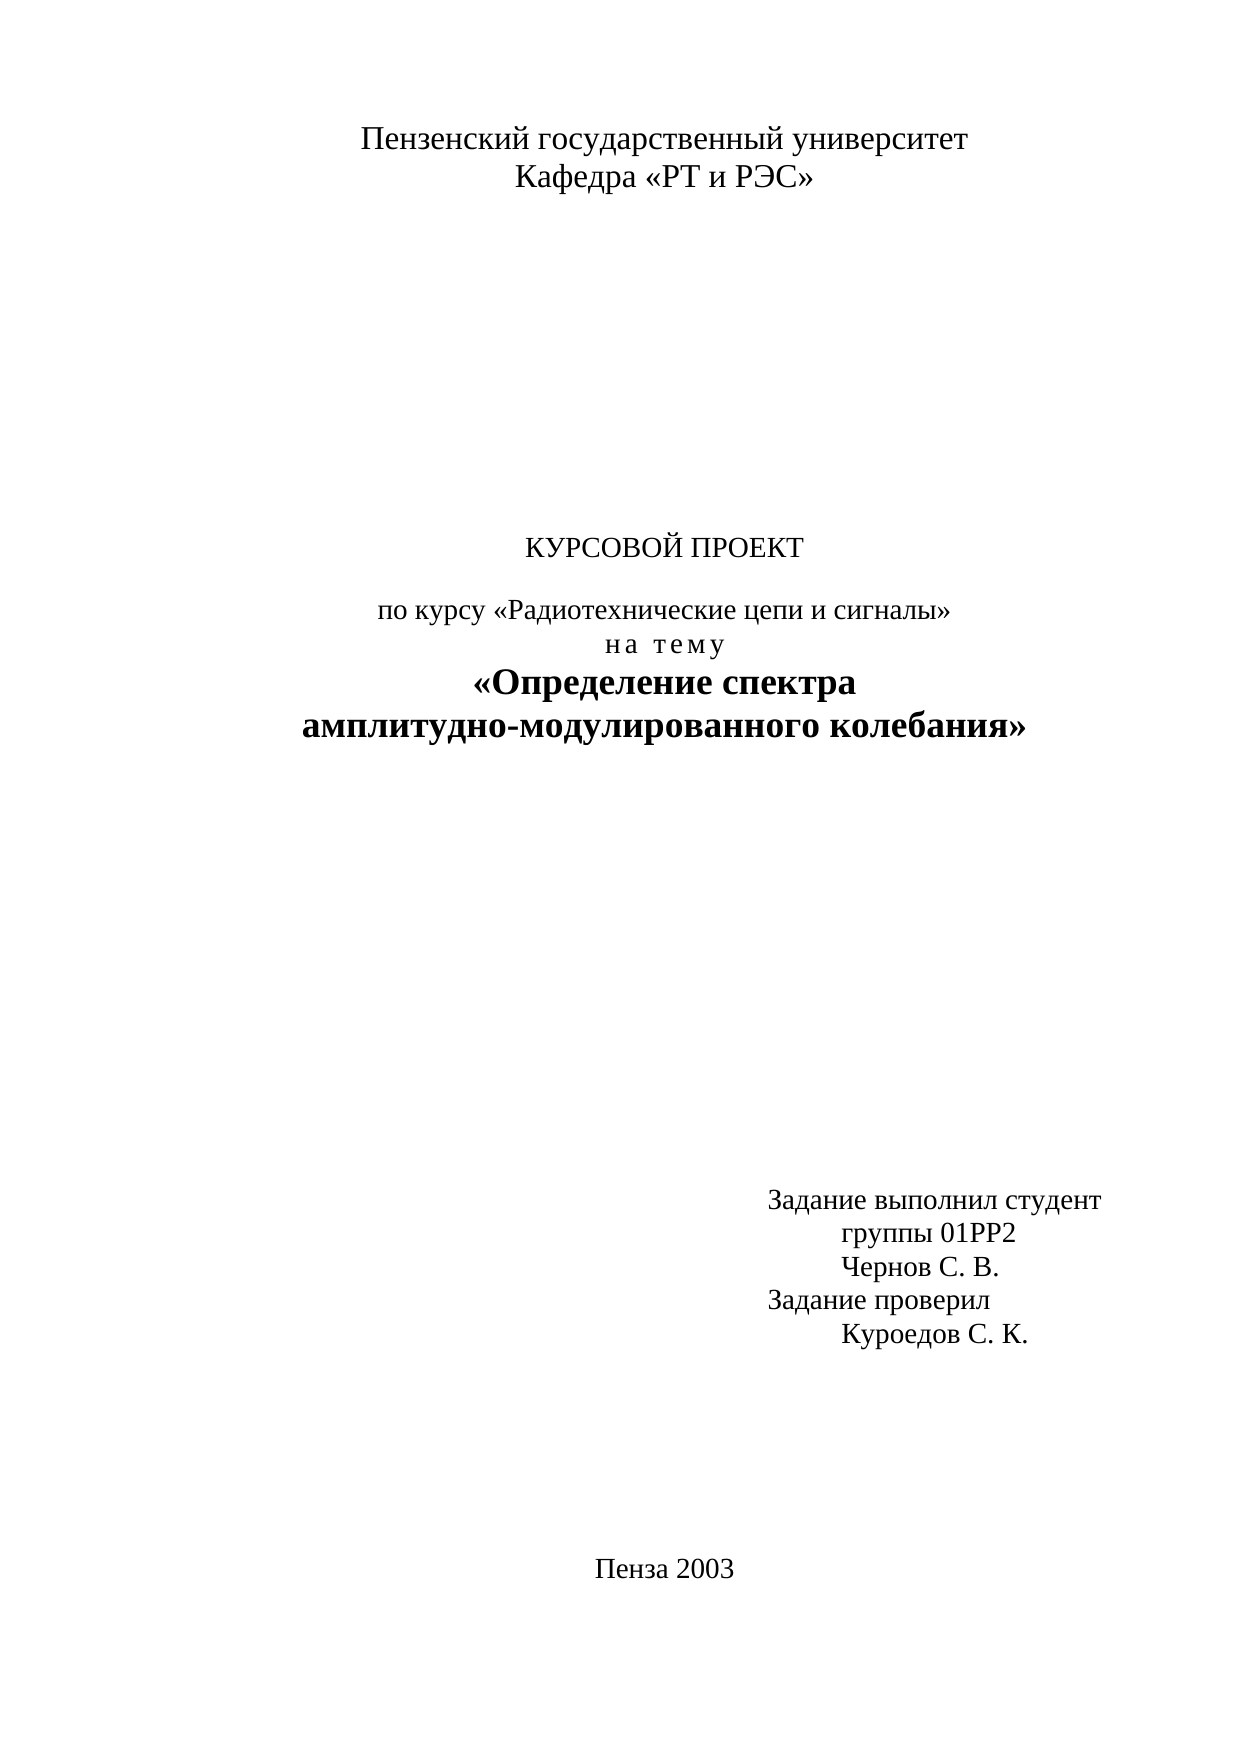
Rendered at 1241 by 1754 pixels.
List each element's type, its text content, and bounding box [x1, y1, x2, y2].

text «Определение спектра [177, 659, 1152, 703]
subtitle Пенза 2003 [177, 1551, 1152, 1584]
text Задание проверил [693, 1282, 1152, 1316]
text Куроедов С. К. [767, 1316, 1152, 1349]
text амплитудно-модулированного колебания» [177, 703, 1152, 746]
text на тему [177, 626, 1152, 659]
subtitle КУРСОВОЙ ПРОЕКТ [177, 530, 1152, 564]
title Пензенский государственный университет [177, 118, 1152, 156]
subtitle Чернов С. В. [767, 1249, 1152, 1282]
subtitle группы 01РР2 [767, 1215, 1152, 1249]
text по курсу «Радиотехнические цепи и сигналы» [177, 592, 1152, 626]
subtitle Кафедра «РТ и РЭС» [177, 156, 1152, 195]
subtitle Задание выполнил студент [693, 1182, 1152, 1215]
